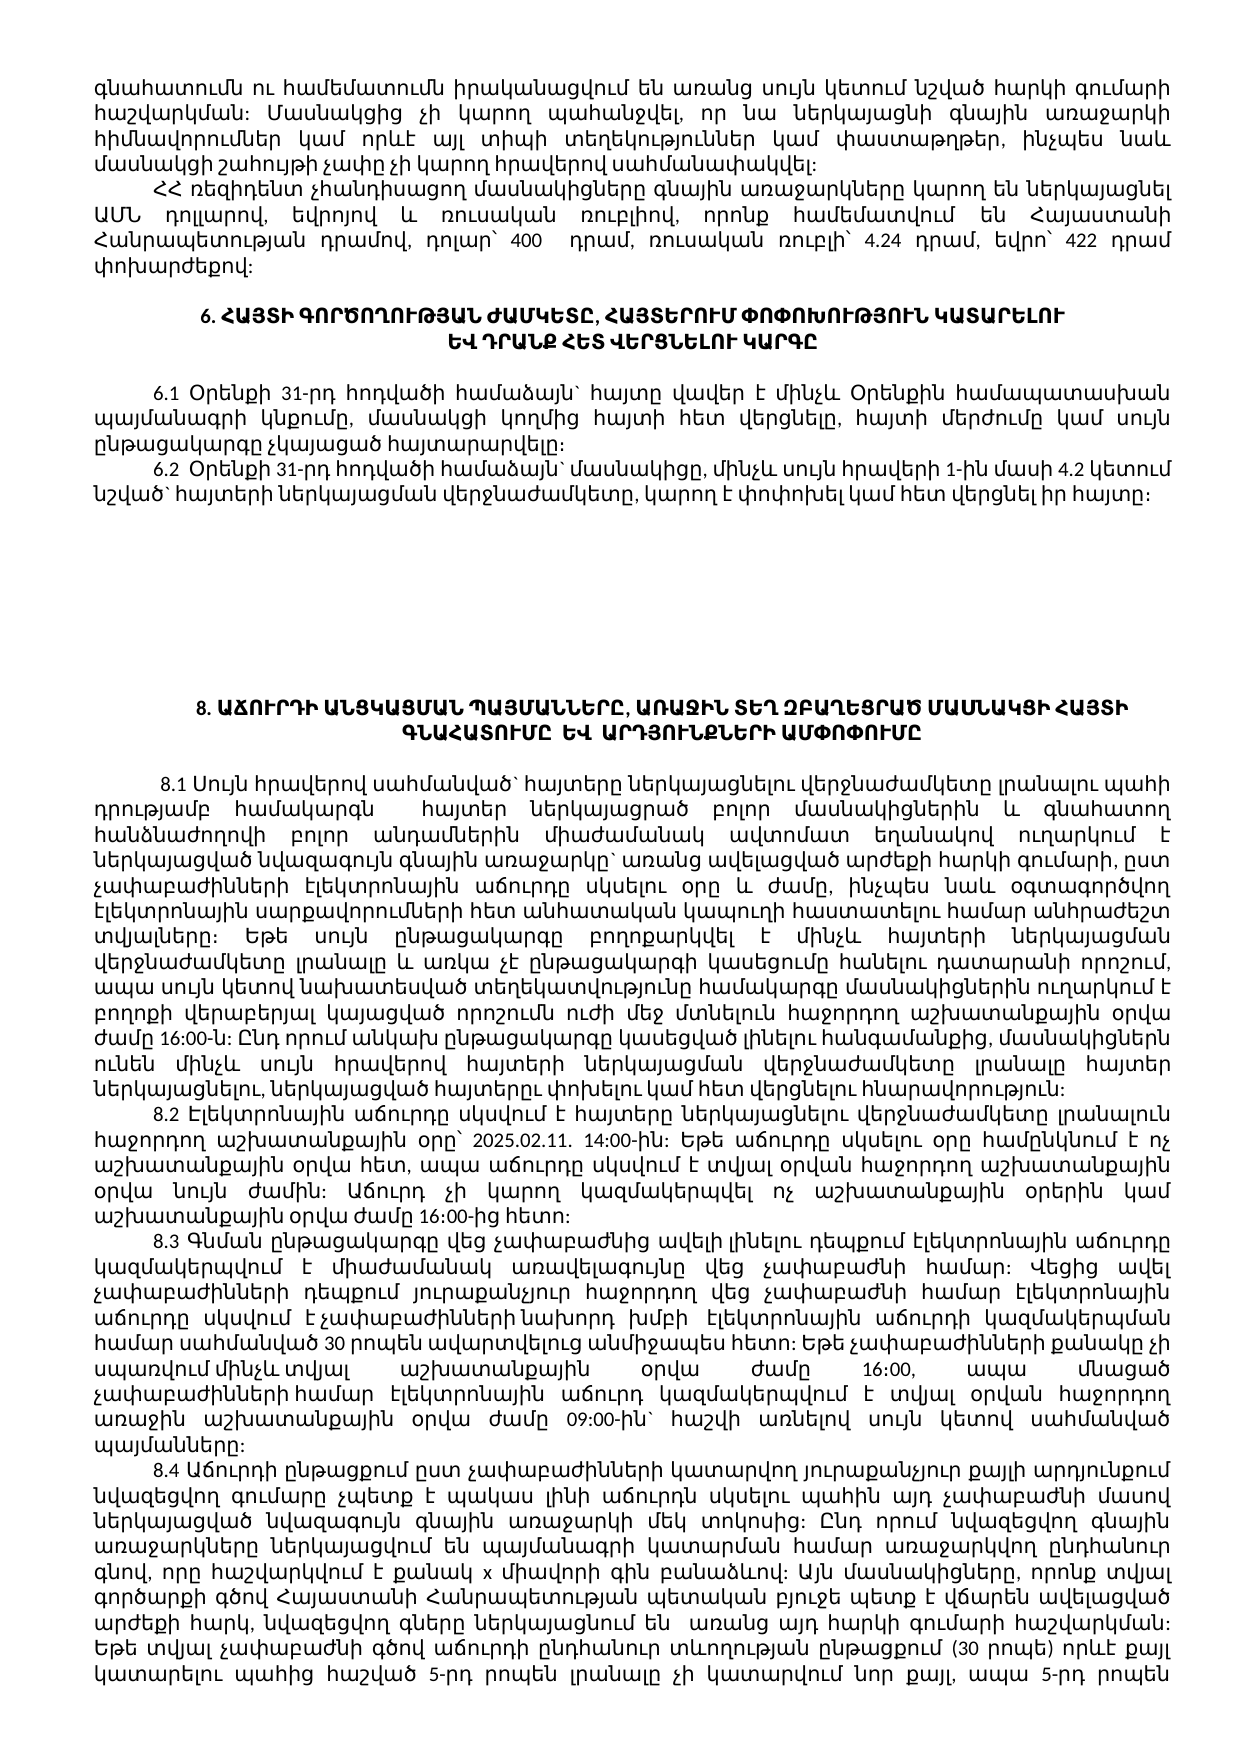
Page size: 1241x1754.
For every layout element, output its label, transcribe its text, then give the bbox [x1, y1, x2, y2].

text 6. ՀԱՅՏԻ ԳՈՐԾՈՂՈՒԹՅԱՆ ԺԱՄԿԵՏԸ, ՀԱՅՏԵՐՈՒՄ ՓՈՓՈԽՈՒԹՅՈՒՆ ԿԱՏԱՐԵԼՈՒ [94, 304, 1171, 329]
text 6.1 Օրենքի 31-րդ հոդվածի համաձայն` հայտը վավեր է մինչև Օրենքին համապատասխան պայմանագրի կնքումը, մասնակցի կողմից հայտի հետ վերցնելը, հայտի մերժումը կամ սույն ընթացակարգը չկայացած հայտարարվելը։ [94, 380, 1171, 456]
text 8.2 Էլեկտրոնային աճուրդը սկսվում է հայտերը ներկայացնելու վերջնաժամկետը լրանալուն հաջորդող աշխատանքային օրը՝ 2025.02.11. 14:00 -ին: Եթե աճուրդը սկսելու օրը համընկնում է ոչ աշխատանքային օրվա հետ, ապա աճուրդը սկսվում է տվյալ օրվան հաջորդող աշխատանքային օրվա նույն ժամին: Աճուրդ չի կարող կազմակերպվել ոչ աշխատանքային օրերին կամ աշխատանքային օրվա ժամը 16։00-ից հետո: [94, 1102, 1171, 1229]
text ԳՆԱՀԱՏՈՒՄԸ ԵՎ ԱՐԴՅՈՒՆՔՆԵՐԻ ԱՄՓՈՓՈՒՄԸ [94, 720, 1171, 746]
text 8.1 Սույն հրավերով սահմանված` հայտերը ներկայացնելու վերջնաժամկետը լրանալու պահի դրությամբ համակարգն հայտեր ներկայացրած բոլոր մասնակիցներին և գնահատող հանձնաժողովի բոլոր անդամներին միաժամանակ ավտոմատ եղանակով ուղարկում է ներկայացված նվազագույն գնային առաջարկը` առանց ավելացված արժեքի հարկի գումարի, ըստ չափաբաժինների էլեկտրոնային աճուրդը սկսելու օրը և ժամը, ինչպես նաև օգտագործվող էլեկտրոնային սարքավորումների հետ անհատական կապուղի հաստատելու համար անհրաժեշտ տվյալները։ Եթե սույն ընթացակարգը բողոքարկվել է մինչև հայտերի ներկայացման վերջնաժամկետը լրանալը և առկա չէ ընթացակարգի կասեցումը հանելու դատարանի որոշում, ապա սույն կետով նախատեսված տեղեկատվությունը համակարգը մասնակիցներին ուղարկում է բողոքի վերաբերյալ կայացված որոշումն ուժի մեջ մտնելուն հաջորդող աշխատանքային օրվա ժամը 16:00-ն: Ընդ որում անկախ ընթացակարգը կասեցված լինելու հանգամանքից, մասնակիցներն ունեն մինչև սույն հրավերով հայտերի ներկայացման վերջնաժամկետը լրանալը հայտեր ներկայացնելու, ներկայացված հայտերըւ փոխելու կամ հետ վերցնելու հնարավորություն: [94, 771, 1171, 1102]
text ԵՎ ԴՐԱՆՔ ՀԵՏ ՎԵՐՑՆԵԼՈՒ ԿԱՐԳԸ [94, 329, 1171, 354]
text ՀՀ ռեզիդենտ չհանդիսացող մասնակիցները գնային առաջարկները կարող են ներկայացնել ԱՄՆ դոլլարով, եվրոյով և ռուսական ռուբլիով, որոնք համեմատվում են Հայաստանի Հանրապետության դրամով, դոլար՝ 400 դրամ, ռուսական ռուբլի՝ 4.24 դրամ, եվրո՝ 422 դրամ փոխարժեքով: [94, 177, 1171, 278]
text 6.2 Օրենքի 31-րդ հոդվածի համաձայն` մասնակիցը, մինչև սույն հրավերի 1-ին մասի 4.2 կետում նշված` հայտերի ներկայացման վերջնաժամկետը, կարող է փոփոխել կամ հետ վերցնել իր հայտը։ [94, 456, 1171, 507]
text 8. ԱՃՈՒՐԴԻ ԱՆՑԿԱՑՄԱՆ ՊԱՅՄԱՆՆԵՐԸ, ԱՌԱՋԻՆ ՏԵՂ ԶԲԱՂԵՑՐԱԾ ՄԱՍՆԱԿՑԻ ՀԱՅՏԻ [94, 695, 1171, 720]
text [94, 75, 1171, 177]
text 8.3 Գնման ընթացակարգը վեց չափաբաժնից ավելի լինելու դեպքում էլեկտրոնային աճուրդը կազմակերպվում է միաժամանակ առավելագույնը վեց չափաբաժնի համար: Վեցից ավել չափաբաժինների դեպքում յուրաքանչյուր հաջորդող վեց չափաբաժնի համար էլեկտրոնային աճուրդը սկսվում է չափաբաժինների նախորդ խմբի էլեկտրոնային աճուրդի կազմակերպման համար սահմանված 30 րոպեն ավարտվելուց անմիջապես հետո: Եթե չափաբաժինների քանակը չի սպառվում մինչև տվյալ աշխատանքային օրվա ժամը 16։00, ապա մնացած չափաբաժինների համար էլեկտրոնային աճուրդ կազմակերպվում է տվյալ օրվան հաջորդող առաջին աշխատանքային օրվա ժամը 09:00-ին` հաշվի առնելով սույն կետով սահմանված պայմանները: [94, 1229, 1171, 1457]
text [94, 1457, 1171, 1686]
